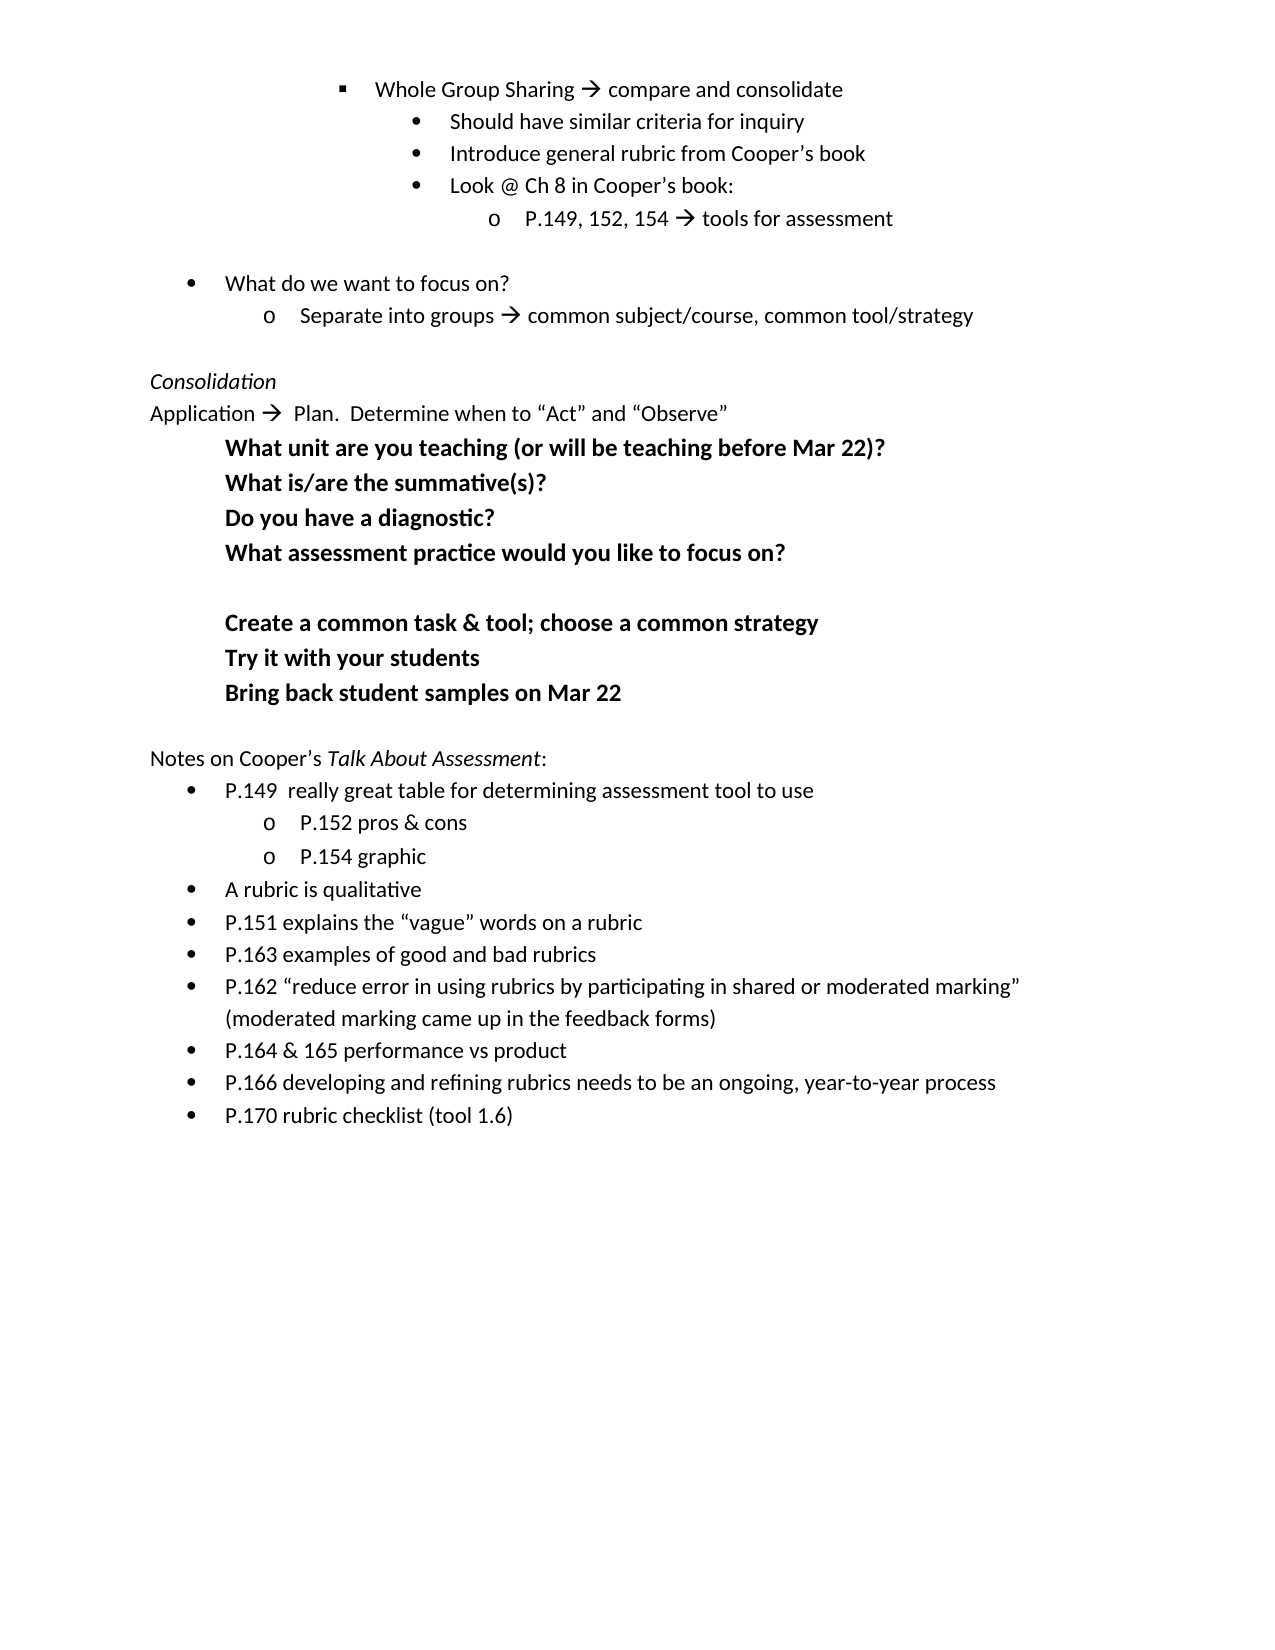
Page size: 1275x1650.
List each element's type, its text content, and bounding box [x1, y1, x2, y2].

list What do we want to focus on? [187, 269, 1125, 297]
list Should have similar criteria for inquiry [412, 107, 1125, 135]
list P.152 pros & cons [262, 808, 1125, 837]
list P.149, 152, 154 tools for assessment [487, 204, 1125, 233]
list P.149 really great table for determining assessment tool to use [187, 776, 1125, 804]
list Look @ Ch 8 in Cooper’s book: [412, 172, 1125, 199]
text Bring back student samples on Mar 22 [225, 677, 1125, 707]
list P.154 graphic [262, 842, 1125, 871]
list Whole Group Sharing compare and consolidate [337, 75, 1125, 103]
list P.162 “reduce error in using rubrics by participating in shared or moderated marking” (moderated marking came up in the feedback forms) [187, 972, 1125, 1032]
text Consolidation [150, 367, 1125, 395]
list Introduce general rubric from Cooper’s book [412, 139, 1125, 167]
list A rubric is qualitative [187, 875, 1125, 903]
text Create a common task & tool; choose a common strategy [225, 607, 1125, 637]
list P.166 developing and refining rubrics needs to be an ongoing, year-to-year process [187, 1068, 1125, 1097]
list P.164 & 165 performance vs product [187, 1036, 1125, 1064]
list P.151 explains the “vague” words on a rubric [187, 908, 1125, 936]
list Separate into groups common subject/course, common tool/strategy [262, 302, 1125, 331]
list P.163 examples of good and bad rubrics [187, 940, 1125, 968]
text Try it with your students [225, 642, 1125, 672]
text Application Plan. Determine when to “Act” and “Observe” [150, 399, 1125, 428]
text Notes on Cooper’s Talk About Assessment: [150, 744, 1125, 772]
text What is/are the summative(s)? [225, 467, 1125, 497]
text Do you have a diagnostic? [225, 502, 1125, 532]
text What unit are you teaching (or will be teaching before Mar 22)? [225, 432, 1125, 462]
text What assessment practice would you like to focus on? [225, 537, 1125, 567]
list P.170 rubric checklist (tool 1.6) [187, 1101, 1125, 1129]
